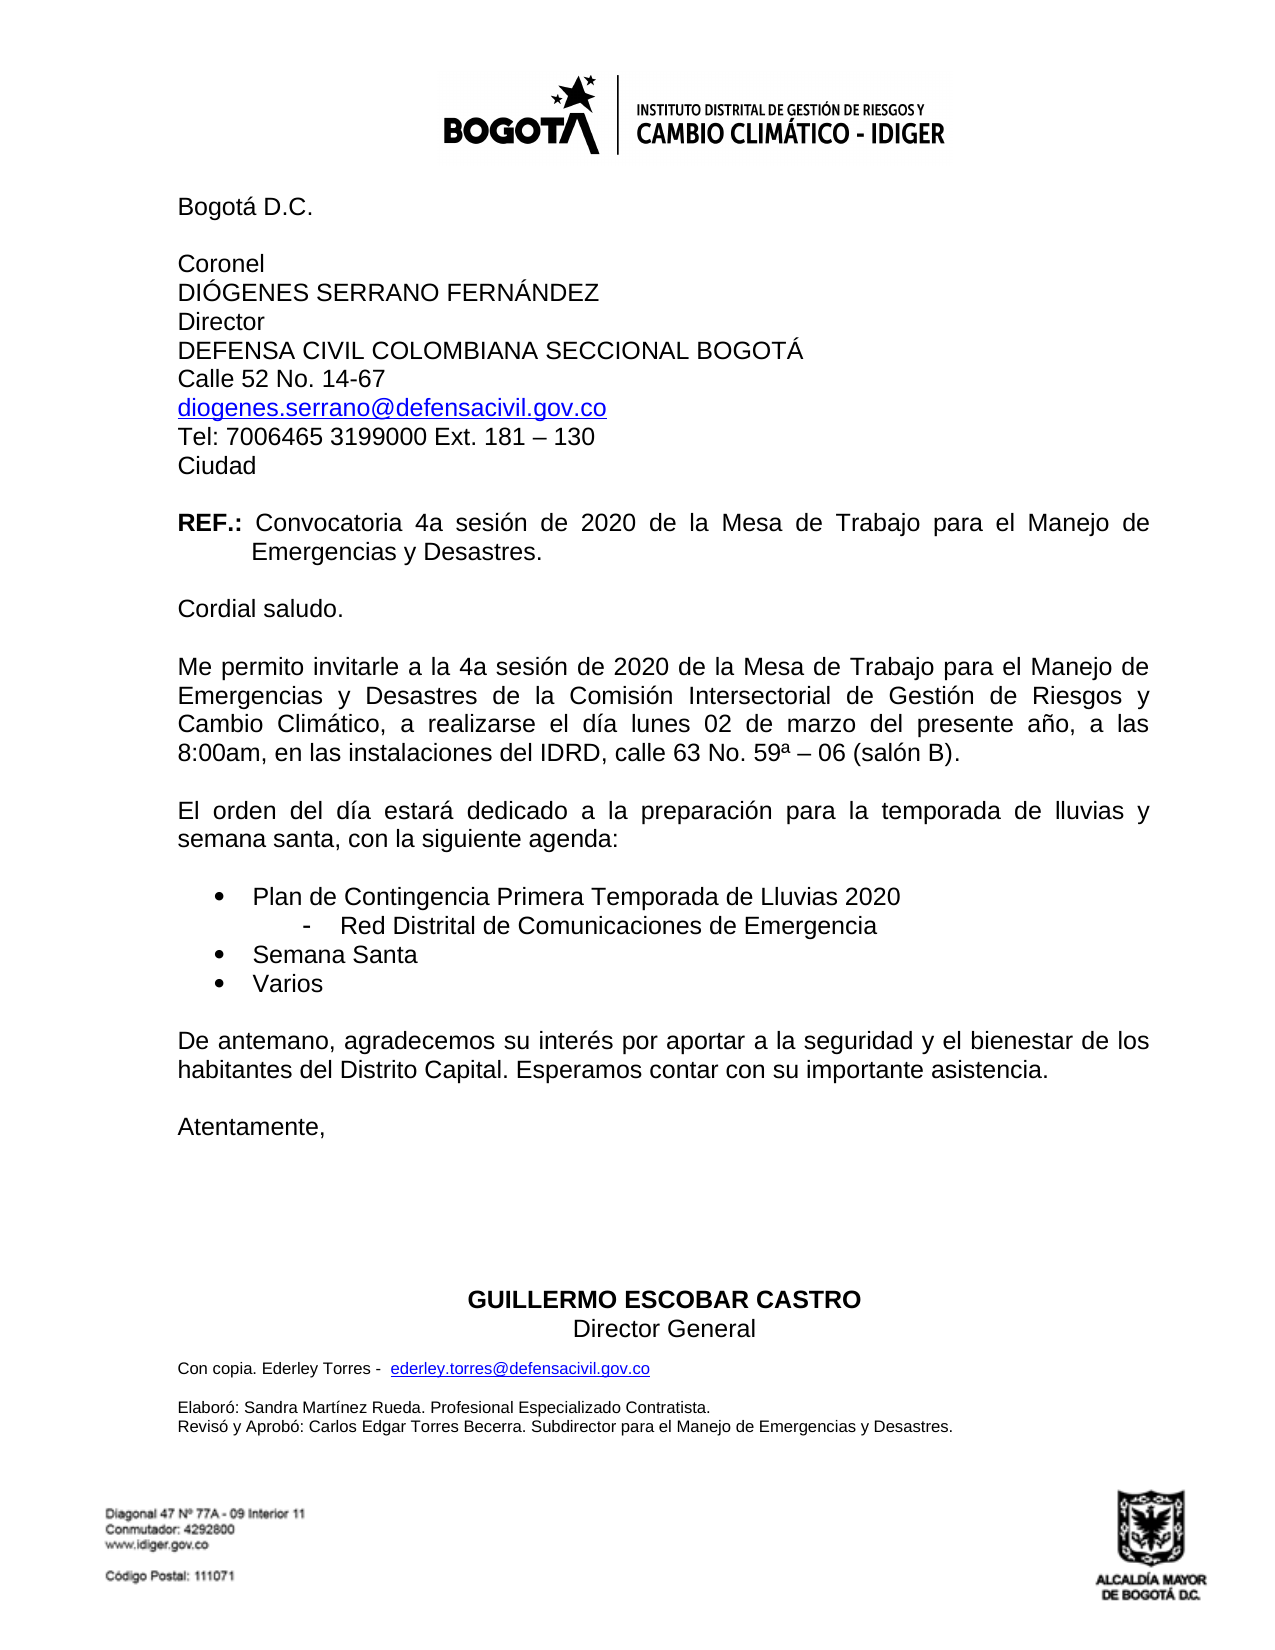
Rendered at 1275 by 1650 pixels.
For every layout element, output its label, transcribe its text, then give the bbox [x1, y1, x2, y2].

text Cordial saludo. [177, 594, 1152, 623]
text El orden del día estará dedicado a la preparación para la temporada de lluvias y semana santa, con la siguiente agenda: [177, 796, 1152, 853]
text De antemano, agradecemos su interés por aportar a la seguridad y el bienestar de los habitantes del Distrito Capital. Esperamos contar con su importante asistencia. [177, 1026, 1152, 1084]
picture [436, 71, 953, 166]
text Bogotá D.C. [177, 192, 1152, 221]
subtitle GUILLERMO ESCOBAR CASTRO [177, 1285, 1152, 1314]
text Director General [177, 1314, 1152, 1342]
text DIÓGENES SERRANO FERNÁNDEZ [177, 278, 1152, 307]
text Director [177, 307, 1152, 336]
text REF.: Convocatoria 4a sesión de 2020 de la Mesa de Trabajo para el Manejo de Emergencias y Desastres. [177, 508, 1152, 566]
text Calle 52 No. 14-67 [177, 364, 1152, 393]
text Elaboró: Sandra Martínez Rueda. Profesional Especializado Contratista. [177, 1397, 1152, 1417]
text Tel: 7006465 3199000 Ext. 181 – 130 [177, 422, 1152, 451]
list Plan de Contingencia Primera Temporada de Lluvias 2020 [215, 882, 1152, 911]
text Con copia. Ederley Torres - ederley.torres@defensacivil.gov.co [177, 1359, 1152, 1378]
list Varios [215, 968, 1152, 997]
text Atentamente, [177, 1112, 1152, 1141]
text DEFENSA CIVIL COLOMBIANA SECCIONAL BOGOTÁ [177, 336, 1152, 364]
list Semana Santa [215, 940, 1152, 968]
text Revisó y Aprobó: Carlos Edgar Torres Becerra. Subdirector para el Manejo de Emergencias y Desastres. [177, 1417, 1152, 1436]
list Red Distrital de Comunicaciones de Emergencia [302, 911, 1152, 940]
text Me permito invitarle a la 4a sesión de 2020 de la Mesa de Trabajo para el Manejo de Emergencias y Desastres de la Comisión Intersectorial de Gestión de Riesgos y Cambio Climático, a realizarse el día lunes 02 de marzo del presente año, a las 8:00am, en las instalaciones del IDRD, calle 63 No. 59ª – 06 (salón B). [177, 652, 1152, 767]
text Ciudad [177, 451, 1152, 479]
text diogenes.serrano@defensacivil.gov.co [177, 393, 1152, 422]
text Coronel [177, 249, 1152, 278]
